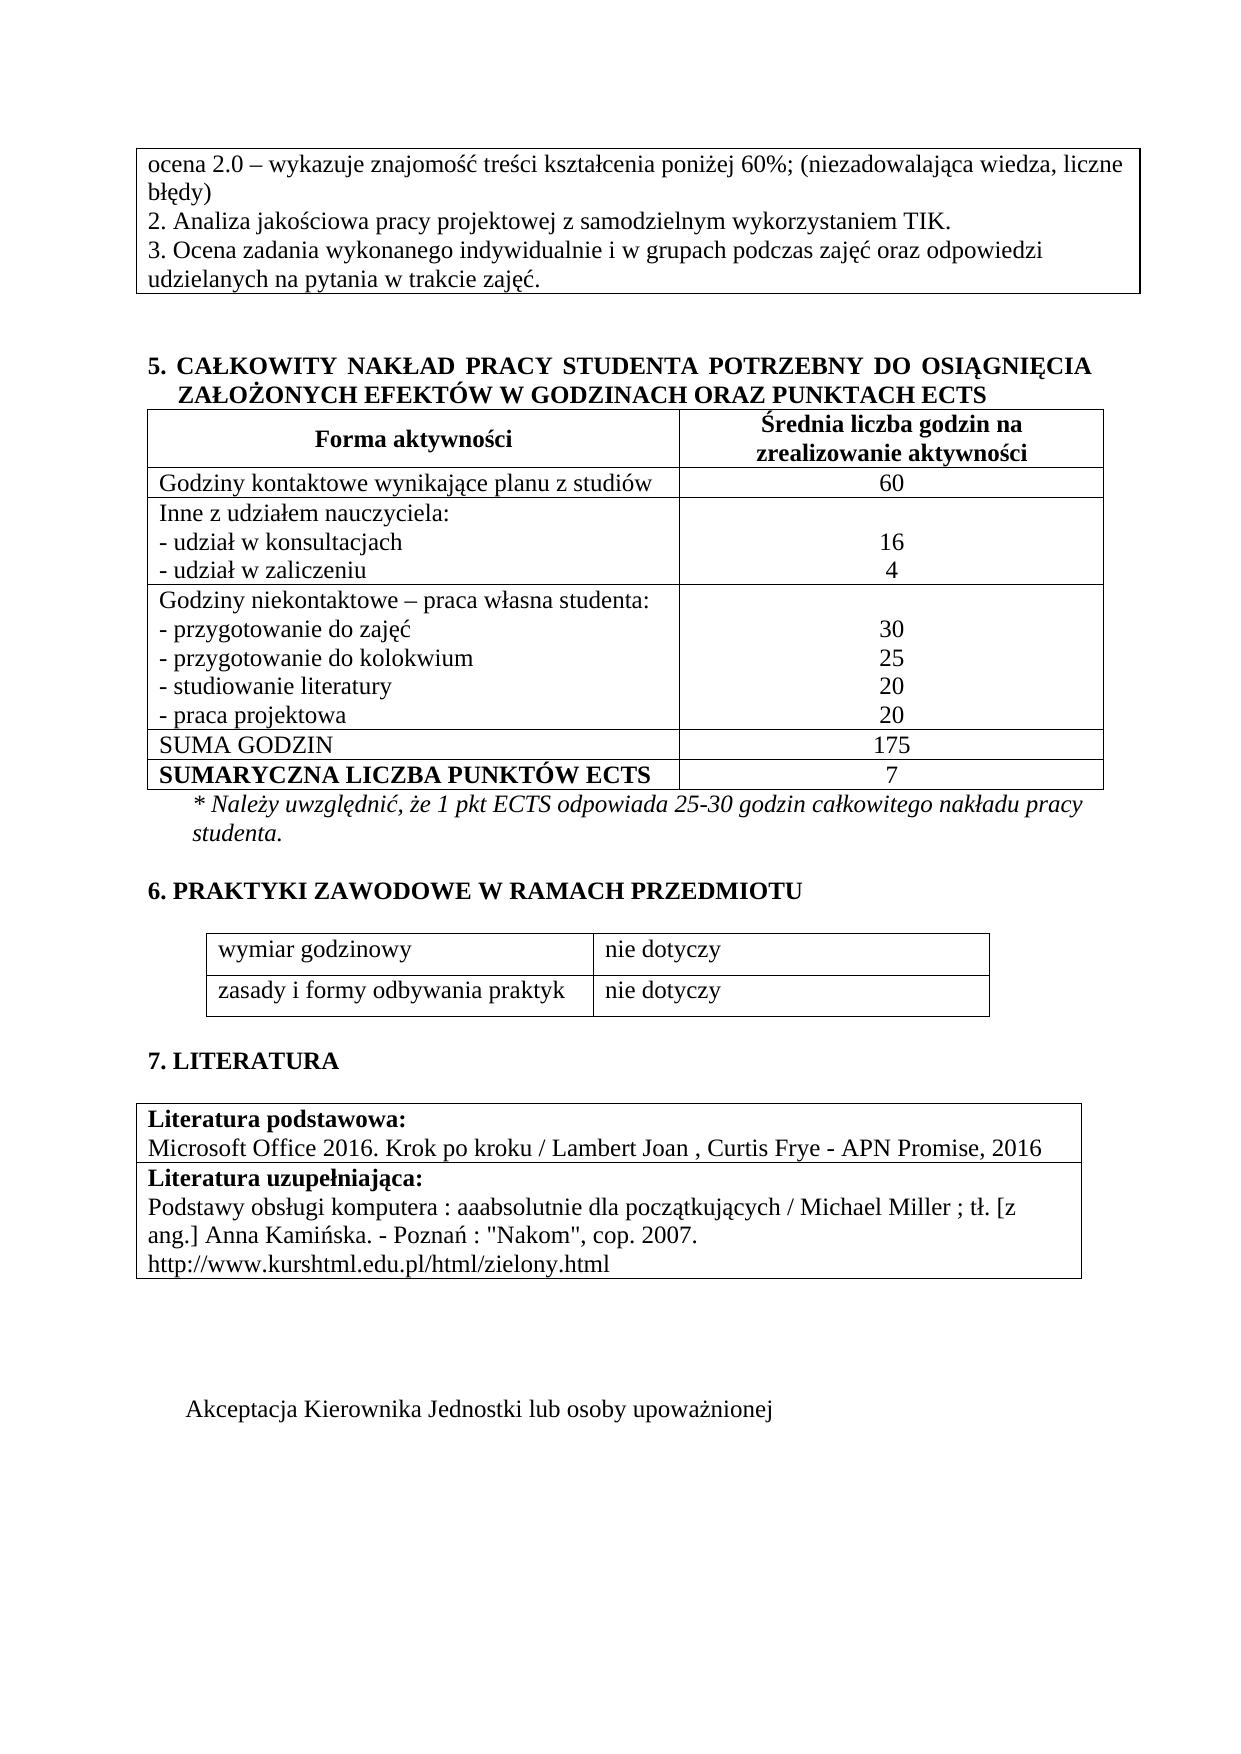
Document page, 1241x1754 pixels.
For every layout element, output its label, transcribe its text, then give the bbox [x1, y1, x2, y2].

table_header Literatura podstawowa: Microsoft Office 2016. Krok po kroku / Lambert Joan , Curtis Frye - APN Promise, 2016 [137, 1104, 1081, 1162]
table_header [137, 149, 1139, 292]
text 7. LITERATURA [148, 1046, 1093, 1074]
table_header wymiar godzinowy [207, 934, 593, 974]
text Akceptacja Kierownika Jednostki lub osoby upoważnionej [185, 1394, 1093, 1423]
text * Należy uwzględnić, że 1 pkt ECTS odpowiada 25-30 godzin całkowitego nakładu pracy studenta. [192, 790, 1093, 847]
table_header Średnia liczba godzin na zrealizowanie aktywności [680, 410, 1103, 467]
table_cell nie dotyczy [594, 976, 989, 1016]
table_cell 30 25 20 20 [680, 585, 1103, 729]
table_cell 175 [680, 730, 1103, 759]
table_cell 16 4 [680, 498, 1103, 584]
table_cell zasady i formy odbywania praktyk [207, 976, 593, 1016]
table_cell Inne z udziałem nauczyciela: - udział w konsultacjach - udział w zaliczeniu [148, 498, 679, 584]
table_header Forma aktywności [148, 410, 679, 467]
table_cell Godziny niekontaktowe – praca własna studenta: - przygotowanie do zajęć - przygotowanie do kolokwium - studiowanie literatury - praca projektowa [148, 585, 679, 729]
text 5. CAŁKOWITY NAKŁAD PRACY STUDENTA POTRZEBNY DO OSIĄGNIĘCIA ZAŁOŻONYCH EFEKTÓW W GODZINACH ORAZ PUNKTACH ECTS [148, 351, 1093, 408]
table_cell SUMA GODZIN [148, 730, 679, 759]
table_cell 60 [680, 468, 1103, 497]
table_cell Literatura uzupełniająca: Podstawy obsługi komputera : aaabsolutnie dla początkujących / Michael Miller ; tł. [z ang.] Anna Kamińska. - Poznań : "Nakom", cop. 2007. http://www.kurshtml.edu.pl/html/zielony.html [137, 1163, 1081, 1278]
table_header nie dotyczy [594, 934, 989, 974]
table_cell 7 [680, 760, 1103, 788]
table_cell Godziny kontaktowe wynikające planu z studiów [148, 468, 679, 497]
text 6. PRAKTYKI ZAWODOWE W RAMACH PRZEDMIOTU [148, 876, 1093, 904]
table_cell SUMARYCZNA LICZBA PUNKTÓW ECTS [148, 760, 679, 788]
